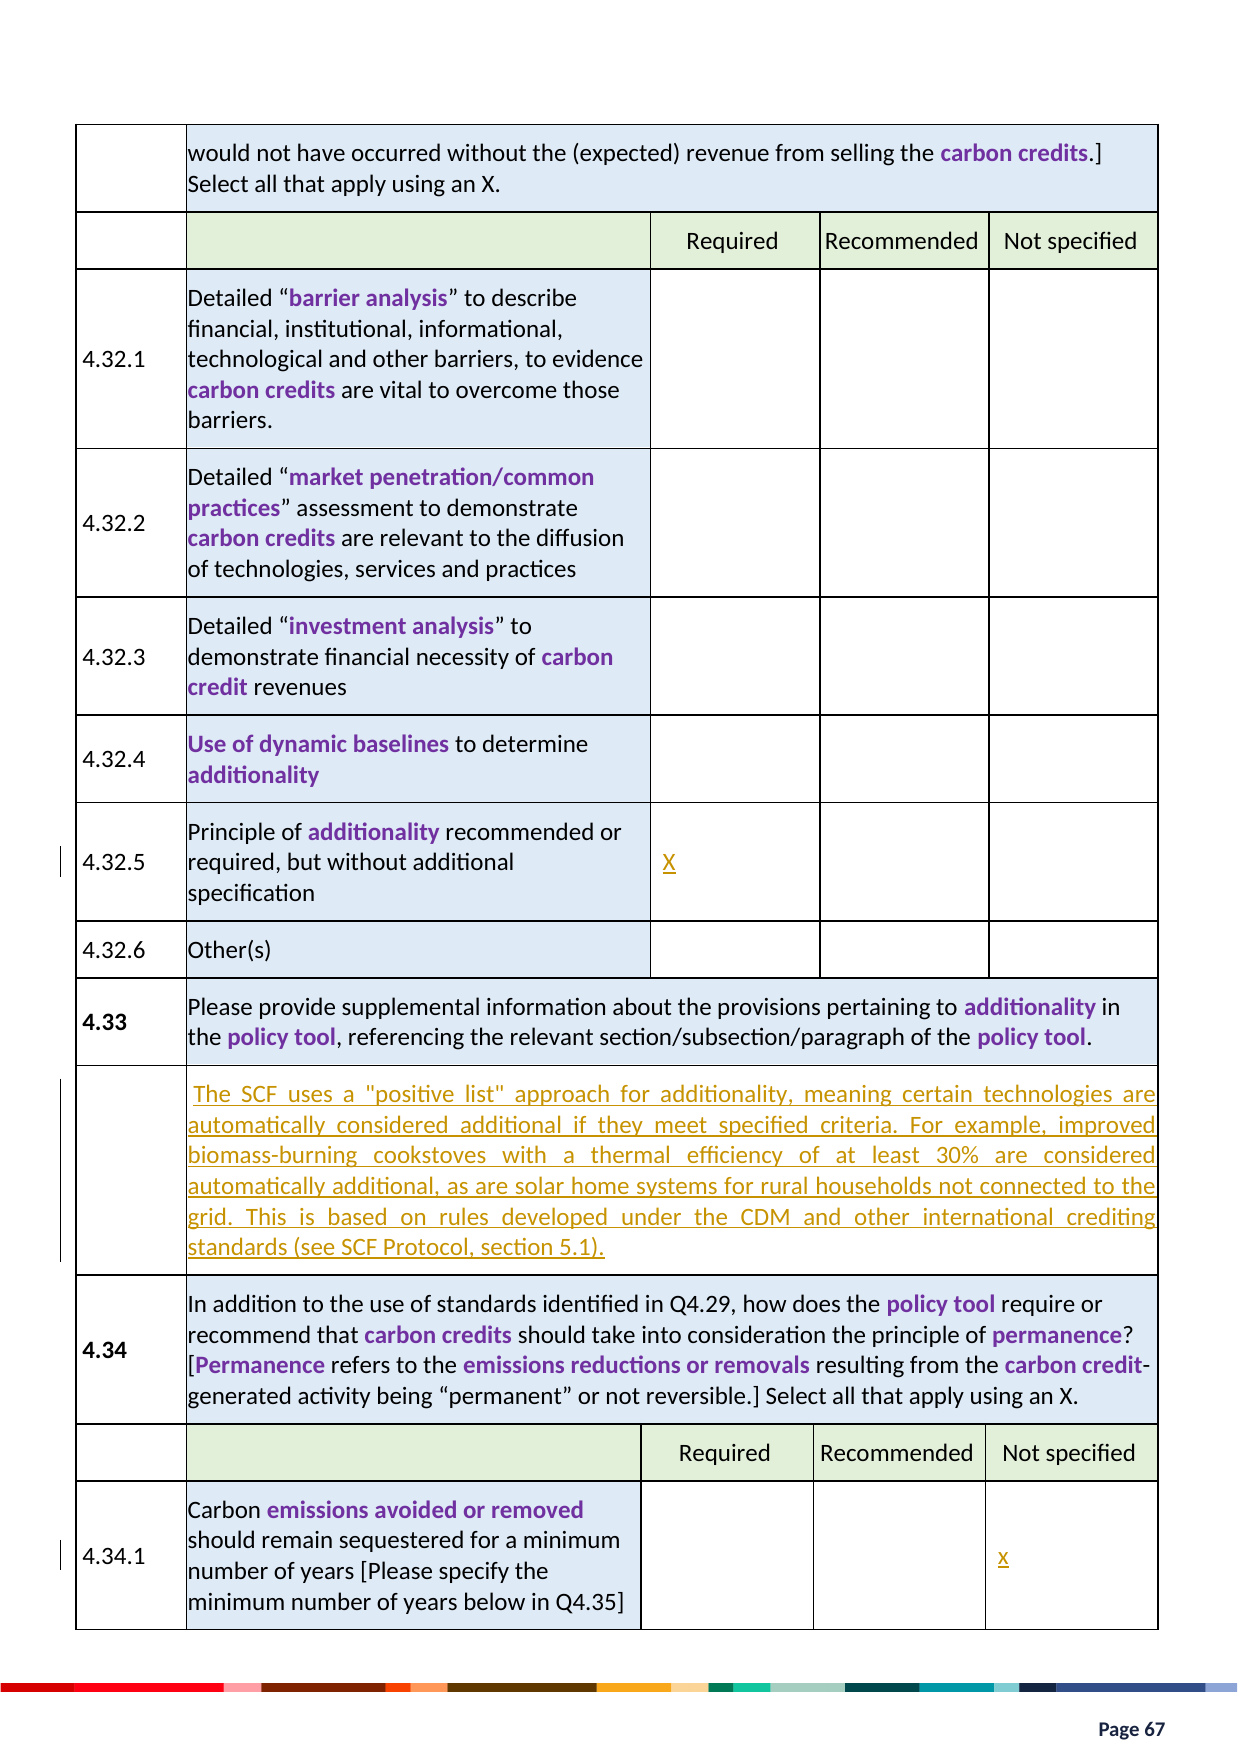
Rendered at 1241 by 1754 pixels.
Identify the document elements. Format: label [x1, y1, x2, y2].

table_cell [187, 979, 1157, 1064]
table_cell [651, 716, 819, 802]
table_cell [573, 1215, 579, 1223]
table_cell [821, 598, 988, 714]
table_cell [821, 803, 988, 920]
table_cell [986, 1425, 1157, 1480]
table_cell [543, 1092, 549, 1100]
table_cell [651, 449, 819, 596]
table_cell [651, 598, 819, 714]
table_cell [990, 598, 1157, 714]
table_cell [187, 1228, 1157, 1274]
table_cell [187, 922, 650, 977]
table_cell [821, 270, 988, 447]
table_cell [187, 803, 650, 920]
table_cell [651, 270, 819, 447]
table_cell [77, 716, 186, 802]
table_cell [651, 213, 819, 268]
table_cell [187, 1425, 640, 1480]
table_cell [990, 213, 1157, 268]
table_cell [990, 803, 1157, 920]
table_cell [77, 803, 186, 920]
picture [0, 1683, 1236, 1692]
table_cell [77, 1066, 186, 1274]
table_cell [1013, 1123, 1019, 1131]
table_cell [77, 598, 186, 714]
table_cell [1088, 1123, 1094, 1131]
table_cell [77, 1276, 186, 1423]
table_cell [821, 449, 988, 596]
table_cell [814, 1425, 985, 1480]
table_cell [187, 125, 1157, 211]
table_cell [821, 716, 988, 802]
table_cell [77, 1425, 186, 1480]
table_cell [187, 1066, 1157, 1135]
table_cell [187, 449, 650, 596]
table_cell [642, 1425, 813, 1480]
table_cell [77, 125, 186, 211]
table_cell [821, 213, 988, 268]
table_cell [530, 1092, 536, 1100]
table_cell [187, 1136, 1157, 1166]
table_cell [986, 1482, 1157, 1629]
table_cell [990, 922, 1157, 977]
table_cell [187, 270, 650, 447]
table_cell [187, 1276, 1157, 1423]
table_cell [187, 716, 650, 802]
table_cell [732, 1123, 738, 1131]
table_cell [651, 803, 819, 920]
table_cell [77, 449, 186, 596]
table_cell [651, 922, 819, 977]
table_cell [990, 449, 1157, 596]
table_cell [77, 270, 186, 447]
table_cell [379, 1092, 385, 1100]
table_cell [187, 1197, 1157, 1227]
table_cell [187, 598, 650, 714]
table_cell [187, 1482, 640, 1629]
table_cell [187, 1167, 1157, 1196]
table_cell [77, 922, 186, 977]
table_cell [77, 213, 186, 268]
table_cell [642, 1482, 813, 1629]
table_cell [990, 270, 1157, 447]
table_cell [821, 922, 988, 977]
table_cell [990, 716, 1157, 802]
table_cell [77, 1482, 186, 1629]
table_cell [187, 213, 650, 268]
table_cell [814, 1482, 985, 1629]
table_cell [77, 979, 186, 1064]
